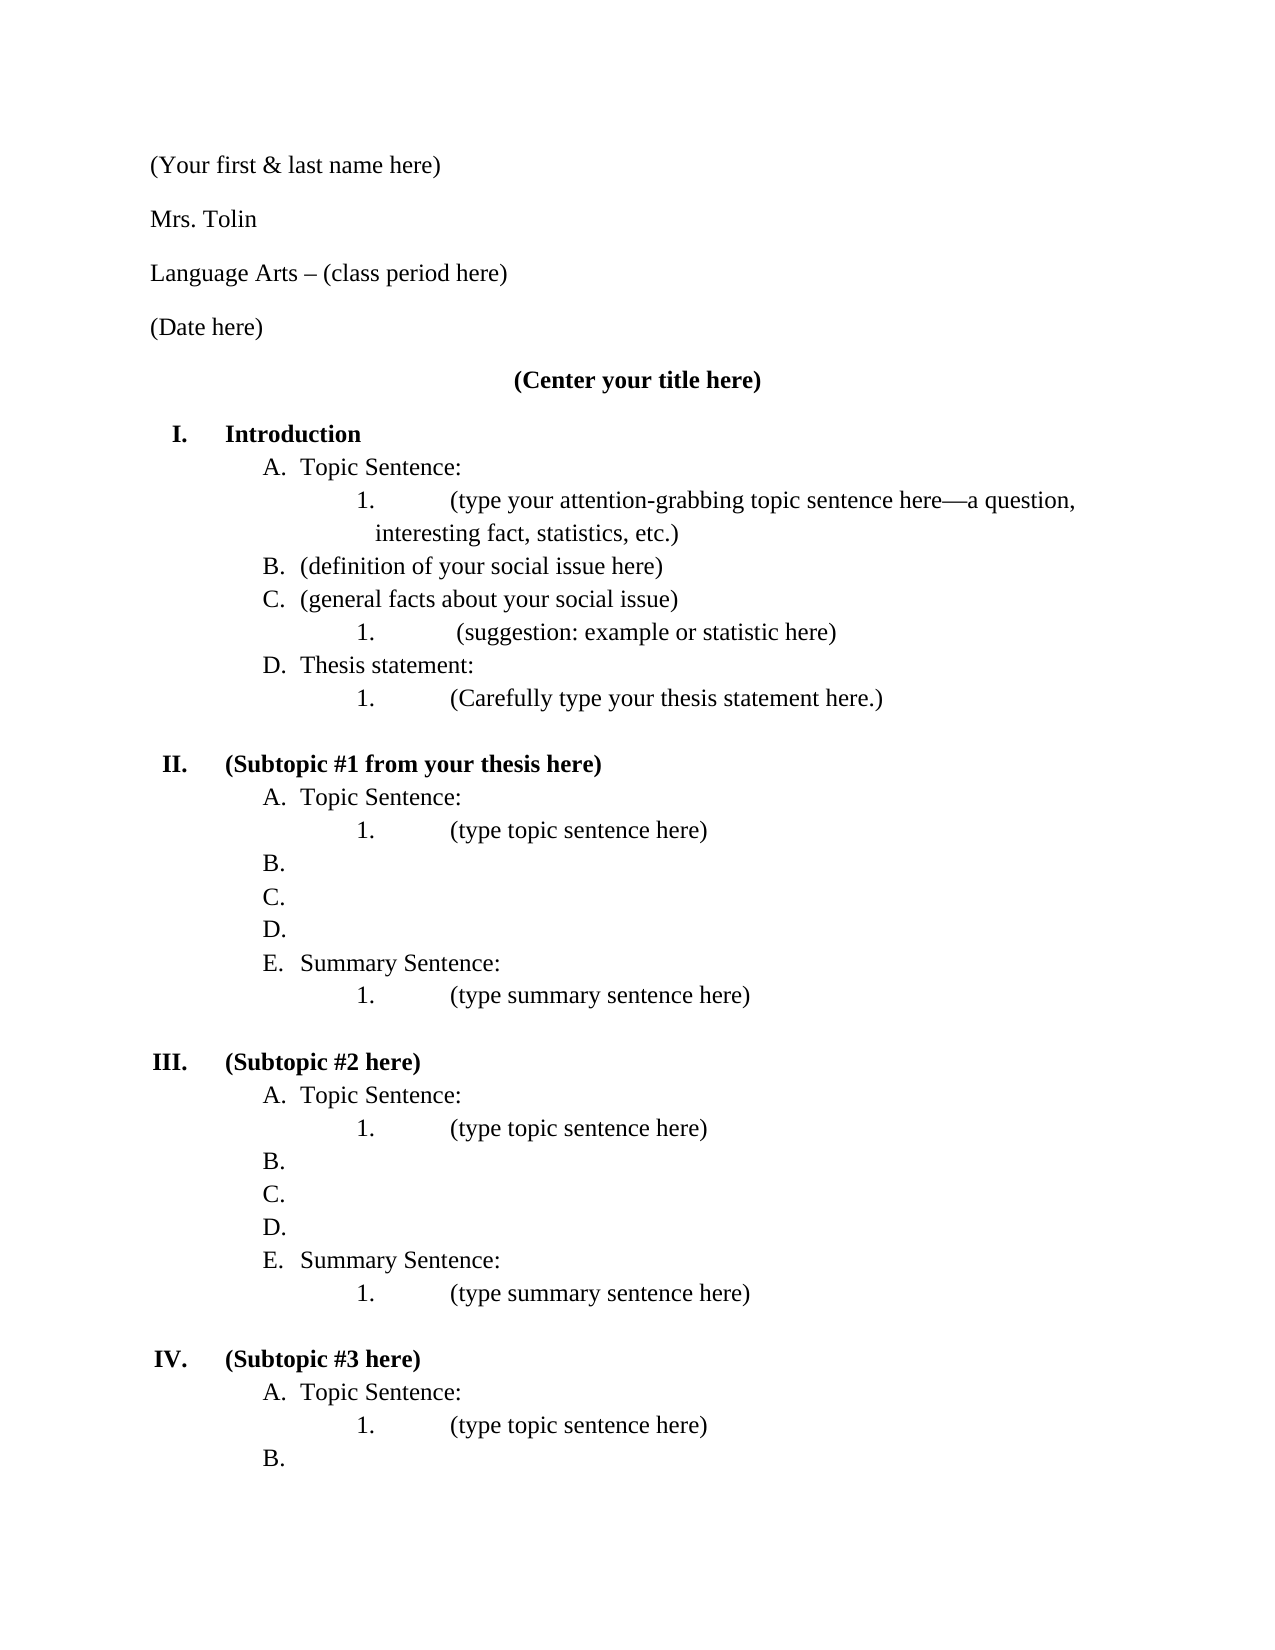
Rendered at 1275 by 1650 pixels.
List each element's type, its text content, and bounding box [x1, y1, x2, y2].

list (definition of your social issue here) [262, 551, 1125, 580]
list (type summary sentence here) [356, 1278, 1125, 1307]
text Mrs. Tolin [150, 204, 1125, 233]
list (Subtopic #1 from your thesis here) [187, 749, 1125, 778]
text (Your first & last name here) [150, 150, 1125, 179]
list (Subtopic #3 here) [187, 1344, 1125, 1373]
list Summary Sentence: [262, 948, 1125, 976]
list (type summary sentence here) [356, 981, 1125, 1009]
list Topic Sentence: [262, 1080, 1125, 1108]
list (Subtopic #2 here) [187, 1047, 1125, 1075]
text Language Arts – (class period here) [150, 258, 1125, 286]
list Summary Sentence: [262, 1245, 1125, 1273]
list Topic Sentence: [262, 1377, 1125, 1406]
list (type your attention-grabbing topic sentence here—a question, interesting fact, statistics, etc.) [356, 485, 1125, 547]
list Introduction [187, 419, 1125, 448]
list Thesis statement: [262, 650, 1125, 679]
list (type topic sentence here) [356, 816, 1125, 844]
list (Carefully type your thesis statement here.) [356, 683, 1125, 712]
text (Date here) [150, 312, 1125, 340]
text (Center your title here) [150, 365, 1125, 394]
list (suggestion: example or statistic here) [356, 617, 1125, 646]
list (type topic sentence here) [356, 1410, 1125, 1439]
list (general facts about your social issue) [262, 584, 1125, 613]
list Topic Sentence: [262, 782, 1125, 811]
list Topic Sentence: [262, 452, 1125, 481]
list (type topic sentence here) [356, 1113, 1125, 1141]
